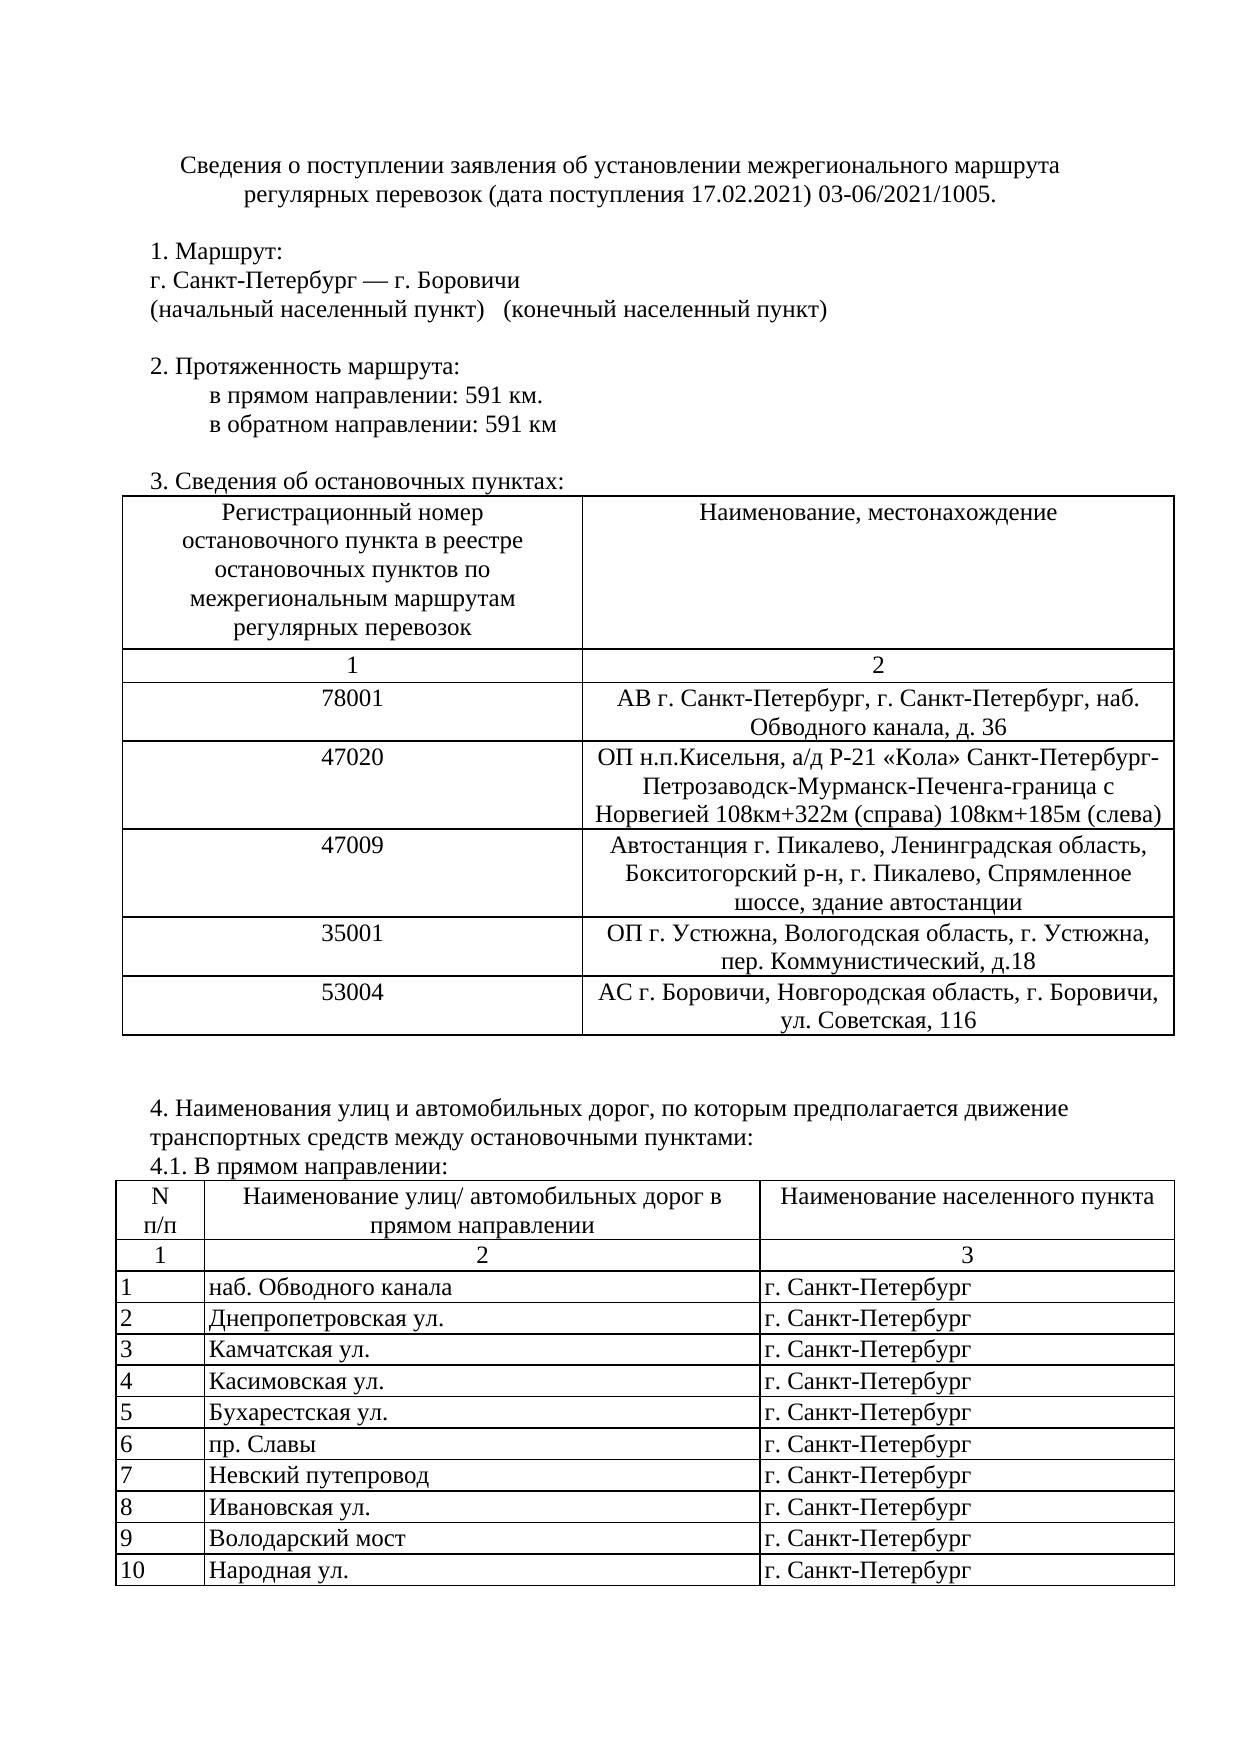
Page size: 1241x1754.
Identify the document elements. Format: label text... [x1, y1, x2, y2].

text Сведения о поступлении заявления об установлении межрегионального маршрута регулярных перевозок (дата поступления 17.02.2021) 03-06/2021/1005. [150, 150, 1090, 207]
text 4. Наименования улиц и автомобильных дорог, по которым предполагается движение транспортных средств между остановочными пунктами: [150, 1093, 1090, 1151]
table_cell 2 [117, 1303, 204, 1333]
table_header Наименование населенного пункта [761, 1181, 1174, 1238]
table_cell 5 [117, 1397, 204, 1427]
table_header Наименование улиц/ автомобильных дорог в прямом направлении [205, 1181, 759, 1238]
table_cell 6 [117, 1429, 204, 1459]
table_cell 3 [117, 1335, 204, 1364]
table_cell АС г. Боровичи, Новгородская область, г. Боровичи, ул. Советская, 116 [583, 977, 1173, 1034]
table_cell ОП г. Устюжна, Вологодская область, г. Устюжна, пер. Коммунистический, д.18 [583, 918, 1173, 975]
table_cell Невский путепровод [205, 1460, 759, 1490]
table_cell 2 [583, 650, 1173, 681]
table_cell г. Санкт-Петербург [761, 1366, 1174, 1396]
table_cell 9 [117, 1523, 204, 1553]
table_cell г. Санкт-Петербург [761, 1492, 1174, 1522]
text 2. Протяженность маршрута: [150, 351, 1090, 380]
table_cell г. Санкт-Петербург [761, 1303, 1174, 1333]
table_cell Автостанция г. Пикалево, Ленинградская область, Бокситогорский р-н, г. Пикалево, Спрямленное шоссе, здание автостанции [583, 830, 1173, 916]
table_cell наб. Обводного канала [205, 1272, 759, 1301]
table_cell г. Санкт-Петербург [761, 1429, 1174, 1459]
table_cell 3 [761, 1240, 1174, 1270]
table_cell Бухарестская ул. [205, 1397, 759, 1427]
text (начальный населенный пункт) (конечный населенный пункт) [150, 294, 1090, 322]
table_cell 78001 [123, 683, 582, 740]
table_cell пр. Славы [205, 1429, 759, 1459]
table_cell 10 [117, 1555, 204, 1584]
text г. Санкт-Петербург — г. Боровичи [150, 265, 1090, 294]
table_cell г. Санкт-Петербург [761, 1397, 1174, 1427]
text 4.1. В прямом направлении: [150, 1151, 1090, 1179]
table_cell 47009 [123, 830, 582, 916]
table_cell г. Санкт-Петербург [761, 1272, 1174, 1301]
table_cell Народная ул. [205, 1555, 759, 1584]
table_cell 4 [117, 1366, 204, 1396]
table_cell 8 [117, 1492, 204, 1522]
text в прямом направлении: 591 км. [150, 380, 1090, 409]
table_cell 53004 [123, 977, 582, 1034]
table_cell Касимовская ул. [205, 1366, 759, 1396]
table_cell г. Санкт-Петербург [761, 1460, 1174, 1490]
table_cell Камчатская ул. [205, 1335, 759, 1364]
table_cell г. Санкт-Петербург [761, 1555, 1174, 1584]
table_cell Днепропетровская ул. [205, 1303, 759, 1333]
text в обратном направлении: 591 км [150, 409, 1090, 437]
table_header N п/п [117, 1181, 204, 1238]
table_cell ОП н.п.Кисельня, а/д Р-21 «Кола» Санкт-Петербург-Петрозаводск-Мурманск-Печенга-граница с Норвегией 108км+322м (справа) 108км+185м (слева) [583, 742, 1173, 828]
text 1. Маршрут: [150, 236, 1090, 265]
table_cell 7 [117, 1460, 204, 1490]
table_cell 47020 [123, 742, 582, 828]
table_header Регистрационный номер остановочного пункта в реестре остановочных пунктов по межрегиональным маршрутам регулярных перевозок [123, 497, 582, 648]
table_cell 2 [205, 1240, 759, 1270]
table_cell г. Санкт-Петербург [761, 1335, 1174, 1364]
table_cell 1 [117, 1272, 204, 1301]
table_cell Володарский мост [205, 1523, 759, 1553]
table_cell 1 [117, 1240, 204, 1270]
table_cell Ивановская ул. [205, 1492, 759, 1522]
table_cell 1 [123, 650, 582, 681]
table_cell г. Санкт-Петербург [761, 1523, 1174, 1553]
table_header Наименование, местонахождение [583, 497, 1173, 648]
table_cell 35001 [123, 918, 582, 975]
text 3. Сведения об остановочных пунктах: [150, 466, 1090, 495]
table_cell АВ г. Санкт-Петербург, г. Санкт-Петербург, наб. Обводного канала, д. 36 [583, 683, 1173, 740]
